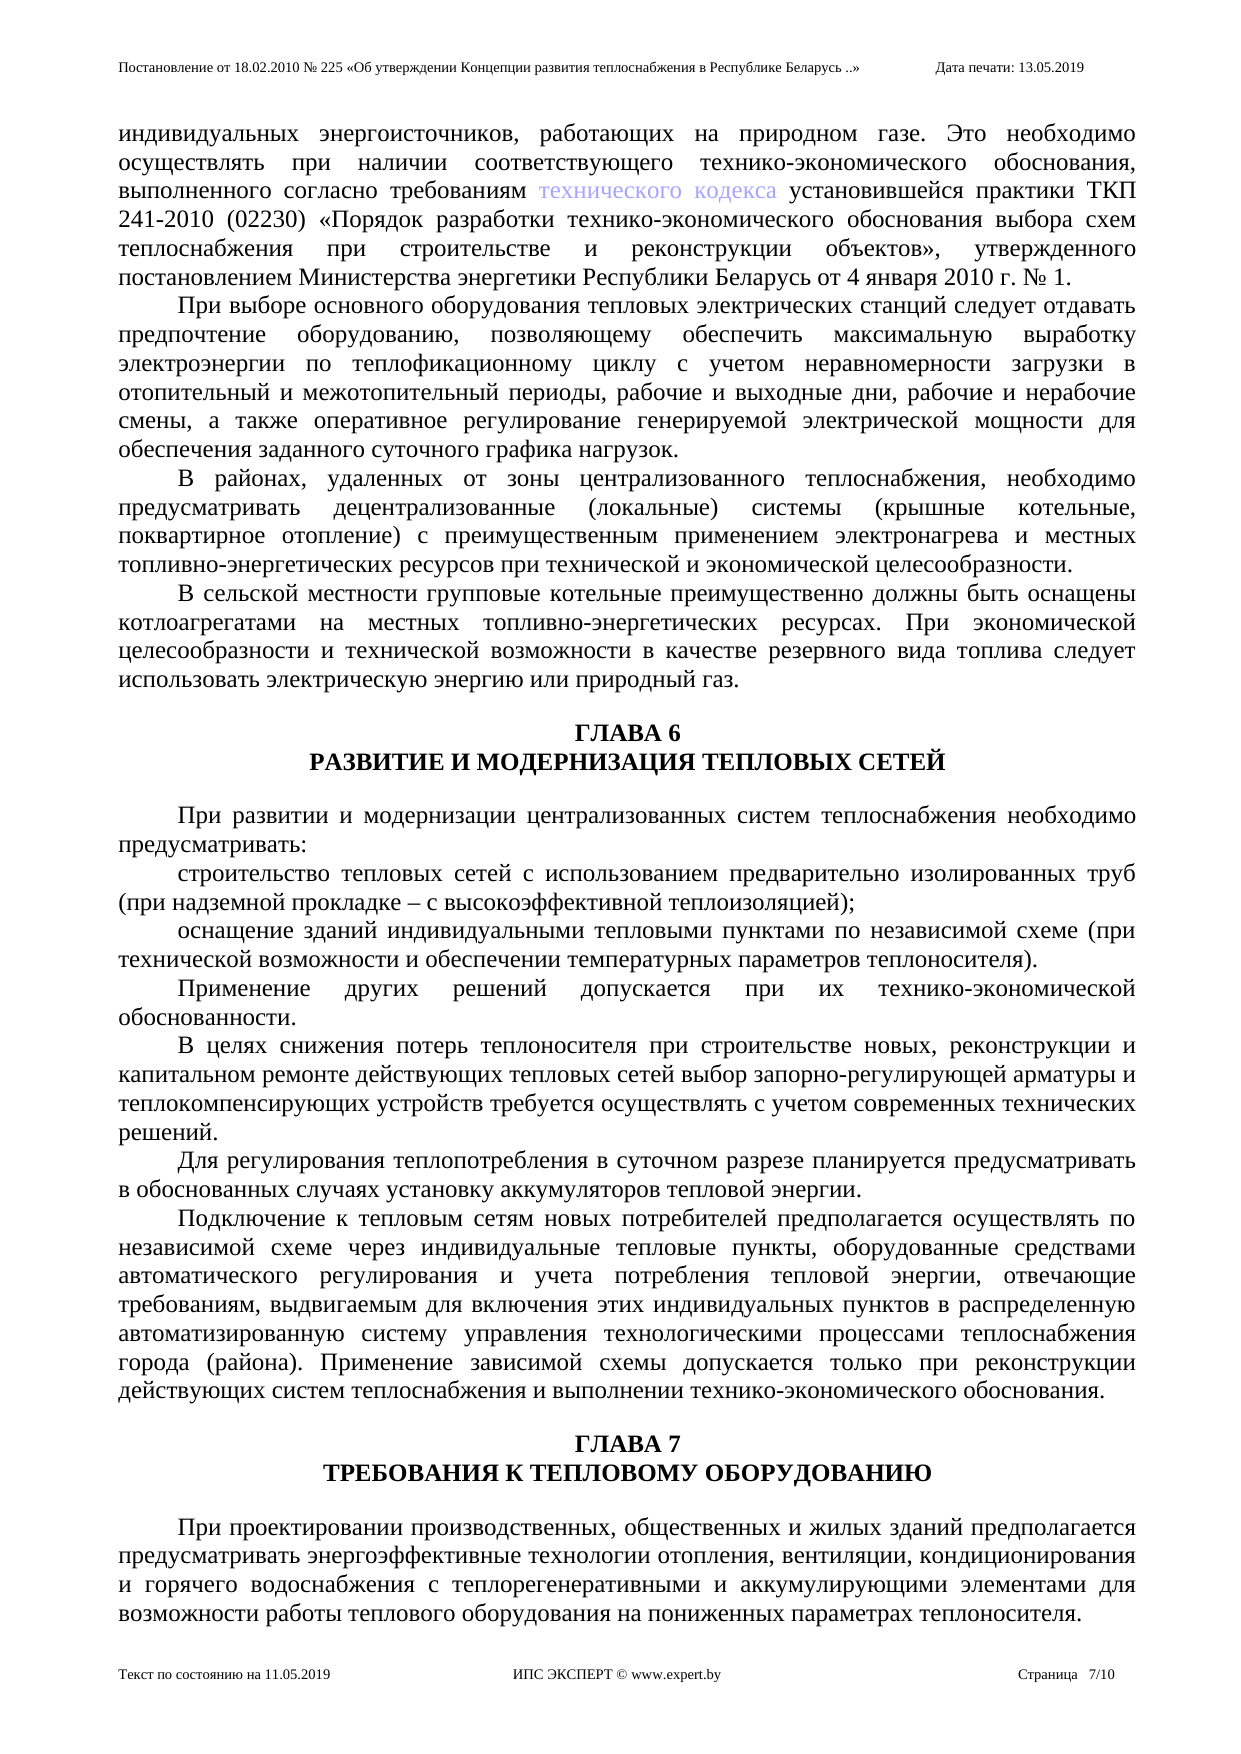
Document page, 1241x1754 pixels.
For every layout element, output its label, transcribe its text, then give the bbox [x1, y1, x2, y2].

text строительство тепловых сетей с использованием предварительно изолированных труб (при надземной прокладке – с высокоэффективной теплоизоляцией); [118, 858, 1137, 916]
text В сельской местности групповые котельные преимущественно должны быть оснащены котлоагрегатами на местных топливно-энергетических ресурсах. При экономической целесообразности и технической возможности в качестве резервного вида топлива следует использовать электрическую энергию или природный газ. [118, 578, 1137, 693]
text При выборе основного оборудования тепловых электрических станций следует отдавать предпочтение оборудованию, позволяющему обеспечить максимальную выработку электроэнергии по теплофикационному циклу с учетом неравномерности загрузки в отопительный и межотопительный периоды, рабочие и выходные дни, рабочие и нерабочие смены, а также оперативное регулирование генерируемой электрической мощности для обеспечения заданного суточного графика нагрузок. [118, 291, 1137, 463]
text ГЛАВА 6 РАЗВИТИЕ И МОДЕРНИЗАЦИЯ ТЕПЛОВЫХ СЕТЕЙ [118, 718, 1137, 776]
text В районах, удаленных от зоны централизованного теплоснабжения, необходимо предусматривать децентрализованные (локальные) системы (крышные котельные, поквартирное отопление) с преимущественным применением электронагрева и местных топливно-энергетических ресурсов при технической и экономической целесообразности. [118, 463, 1137, 578]
text ГЛАВА 7 ТРЕБОВАНИЯ К ТЕПЛОВОМУ ОБОРУДОВАНИЮ [118, 1429, 1137, 1487]
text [118, 118, 1137, 291]
text Подключение к тепловым сетям новых потребителей предполагается осуществлять по независимой схеме через индивидуальные тепловые пункты, оборудованные средствами автоматического регулирования и учета потребления тепловой энергии, отвечающие требованиям, выдвигаемым для включения этих индивидуальных пунктов в распределенную автоматизированную систему управления технологическими процессами теплоснабжения города (района). Применение зависимой схемы допускается только при реконструкции действующих систем теплоснабжения и выполнении технико-экономического обоснования. [118, 1203, 1137, 1404]
text При проектировании производственных, общественных и жилых зданий предполагается предусматривать энергоэффективные технологии отопления, вентиляции, кондиционирования и горячего водоснабжения с теплорегенеративными и аккумулирующими элементами для возможности работы теплового оборудования на пониженных параметрах теплоносителя. [118, 1512, 1137, 1627]
text Применение других решений допускается при их технико-экономической обоснованности. [118, 973, 1137, 1031]
text Для регулирования теплопотребления в суточном разрезе планируется предусматривать в обоснованных случаях установку аккумуляторов тепловой энергии. [118, 1146, 1137, 1203]
text При развитии и модернизации централизованных систем теплоснабжения необходимо предусматривать: [118, 801, 1137, 858]
text оснащение зданий индивидуальными тепловыми пунктами по независимой схеме (при технической возможности и обеспечении температурных параметров теплоносителя). [118, 916, 1137, 973]
text В целях снижения потерь теплоносителя при строительстве новых, реконструкции и капитальном ремонте действующих тепловых сетей выбор запорно-регулирующей арматуры и теплокомпенсирующих устройств требуется осуществлять с учетом современных технических решений. [118, 1031, 1137, 1146]
